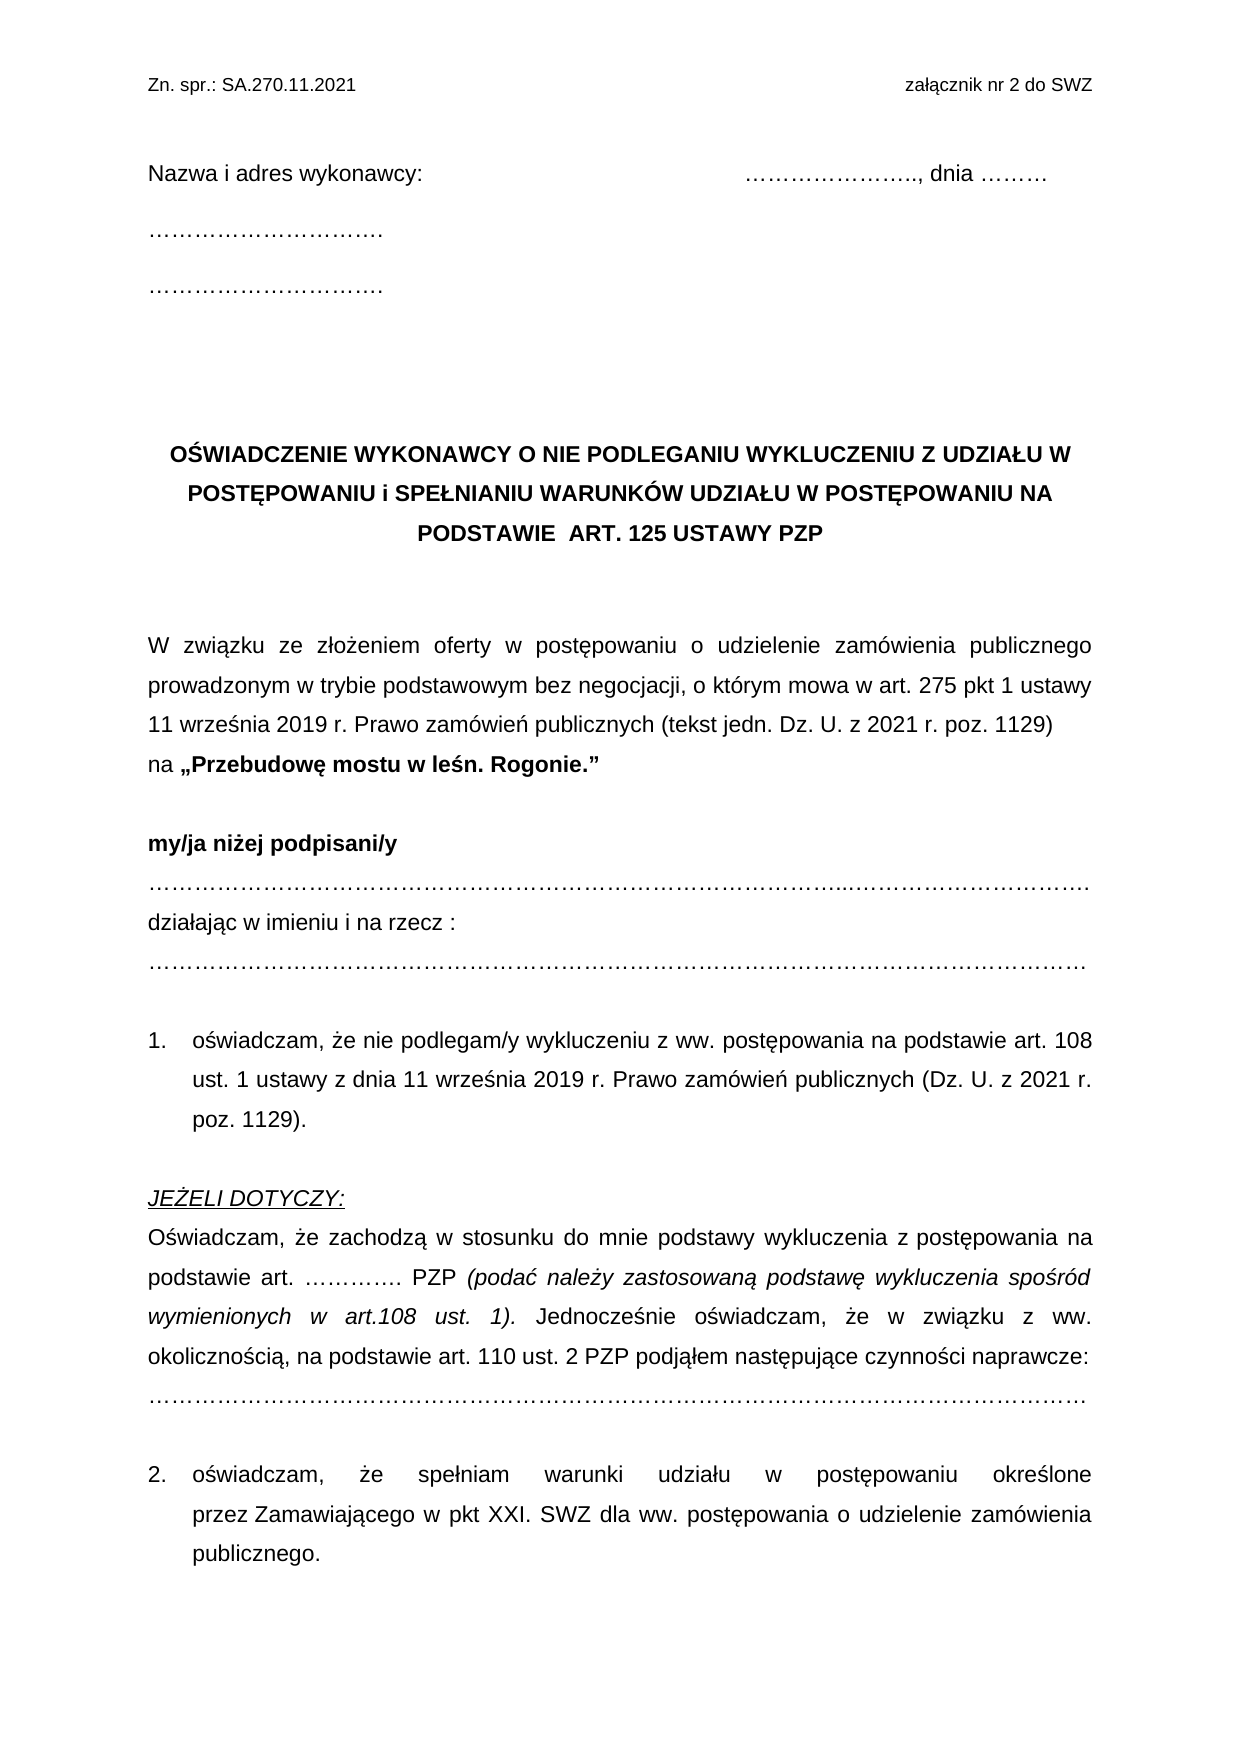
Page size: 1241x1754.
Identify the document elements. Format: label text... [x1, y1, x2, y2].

list oświadczam, że nie podlegam/y wykluczeniu z ww. postępowania na podstawie art. 108 ust. 1 ustawy z dnia 11 września 2019 r. Prawo zamówień publicznych (Dz. U. z 2021 r. poz. 1129). [148, 1027, 1093, 1132]
text …………………………. [148, 216, 1093, 243]
text JEŻELI DOTYCZY: [148, 1185, 1093, 1211]
text ………………………………………………………………………………...…………………………. [148, 869, 1093, 895]
text Oświadczam, że zachodzą w stosunku do mnie podstawy wykluczenia z postępowania na podstawie art. …………. PZP (podać należy zastosowaną podstawę wykluczenia spośród wymienionych w art.108 ust. 1). Jednocześnie oświadczam, że w związku z ww. okolicznością, na podstawie art. 110 ust. 2 PZP podjąłem następujące czynności naprawcze: [148, 1224, 1093, 1369]
text Nazwa i adres wykonawcy: ………………….., dnia ……… [148, 160, 1093, 186]
text OŚWIADCZENIE WYKONAWCY O NIE PODLEGANIU WYKLUCZENIU Z UDZIAŁU W POSTĘPOWANIU i SPEŁNIANIU WARUNKÓW UDZIAŁU W POSTĘPOWANIU NA PODSTAWIE ART. 125 USTAWY PZP [148, 441, 1093, 546]
text …………………………………………………………………………………………………………… [148, 1382, 1093, 1408]
text W związku ze złożeniem oferty w postępowaniu o udzielenie zamówienia publicznego prowadzonym w trybie podstawowym bez negocjacji, o którym mowa w art. 275 pkt 1 ustawy 11 września 2019 r. Prawo zamówień publicznych (tekst jedn. Dz. U. z 2021 r. poz. 1129) [148, 632, 1093, 737]
text my/ja niżej podpisani/y [148, 829, 1093, 856]
text na „Przebudowę mostu w leśn. Rogonie.” [148, 751, 1093, 777]
text …………………………. [148, 272, 1093, 299]
text …………………………………………………………………………………………………………… [148, 948, 1093, 974]
text działając w imieniu i na rzecz : [148, 908, 1093, 935]
list oświadczam, że spełniam warunki udziału w postępowaniu określone przez Zamawiającego w pkt XXI. SWZ dla ww. postępowania o udzielenie zamówienia publicznego. [148, 1461, 1093, 1566]
